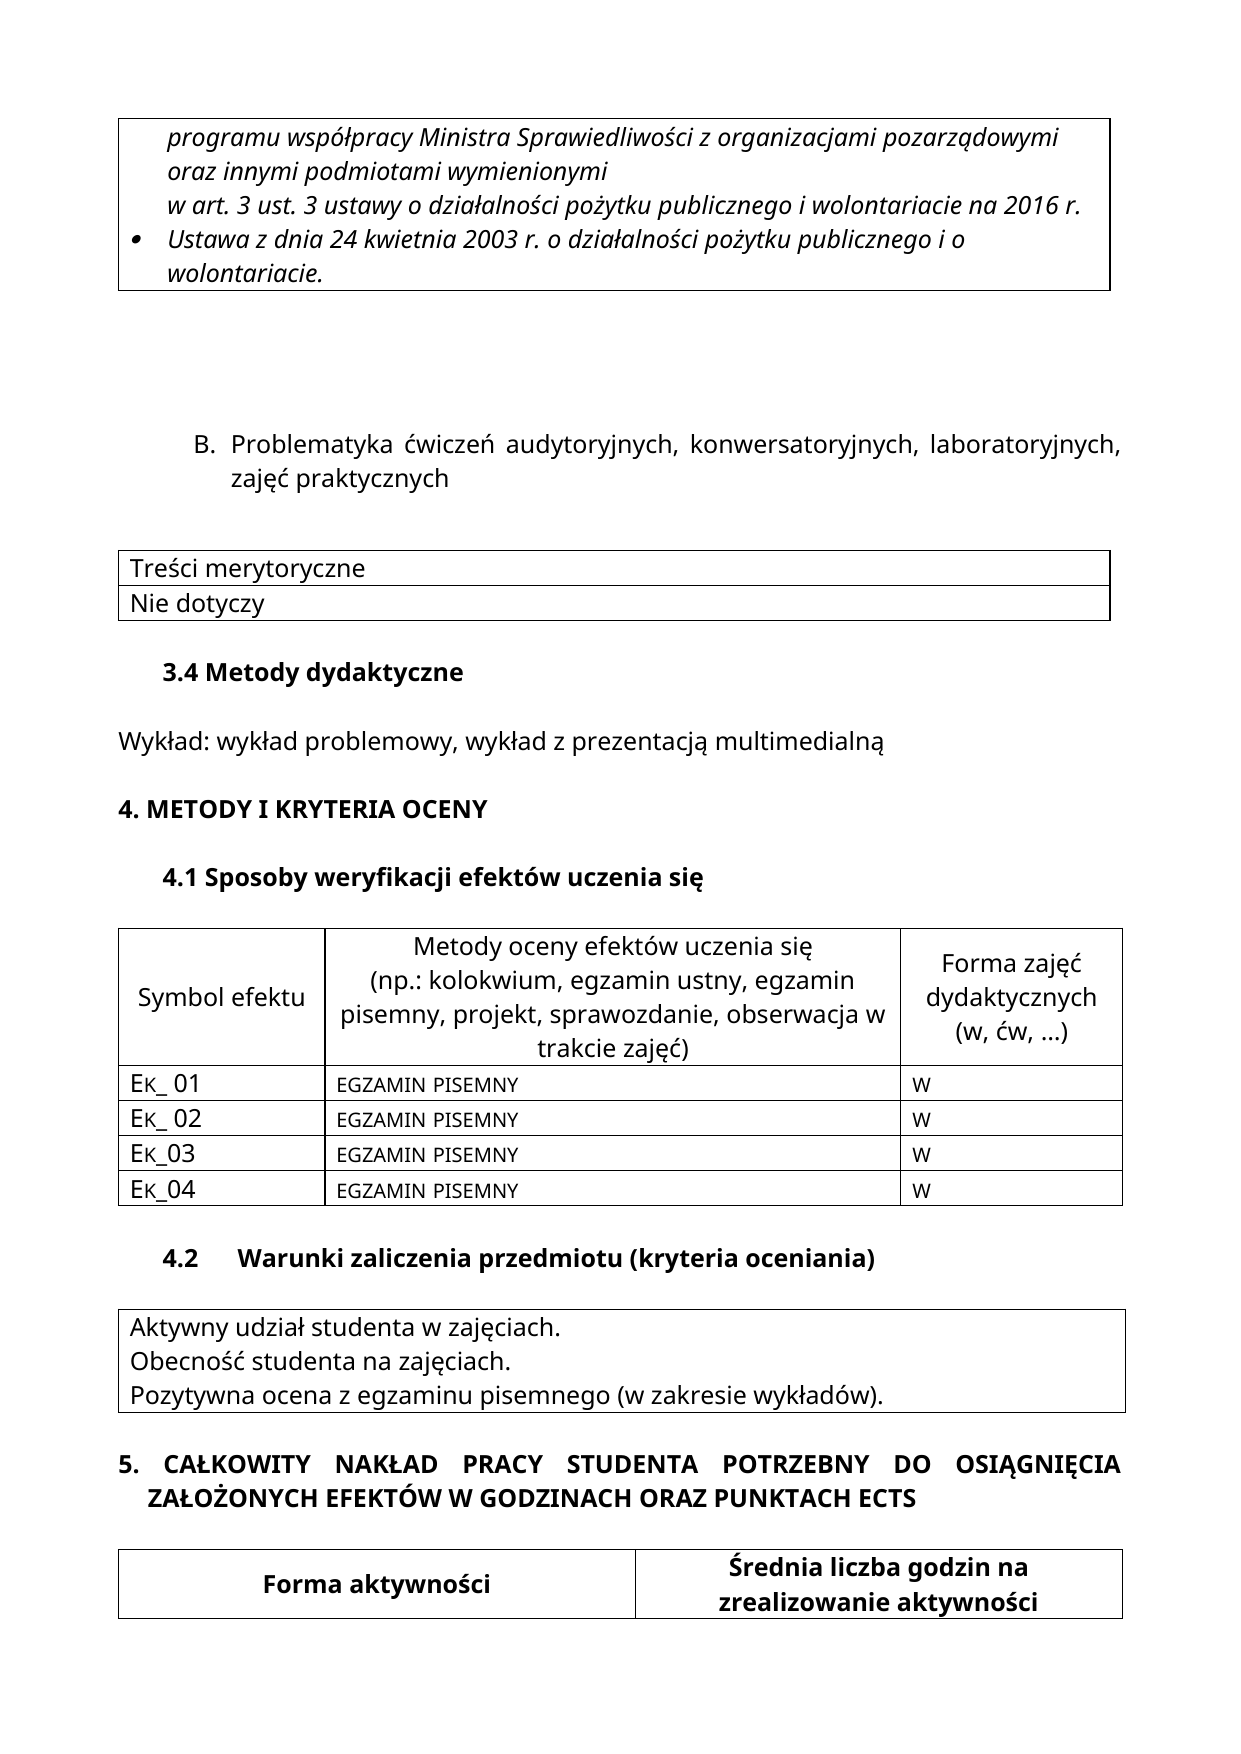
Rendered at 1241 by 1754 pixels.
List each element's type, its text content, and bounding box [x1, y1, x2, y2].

text 3.4 Metody dydaktyczne [162, 655, 1122, 689]
table_header Forma zajęć dydaktycznych (w, ćw, …) [901, 929, 1122, 1065]
table_cell Ek_04 [119, 1171, 324, 1205]
list Warunki zaliczenia przedmiotu (kryteria oceniania) [162, 1240, 1122, 1274]
table_cell Ek_ 02 [119, 1101, 324, 1135]
table_cell egzamin pisemny [326, 1136, 900, 1170]
table_cell Nie dotyczy [119, 586, 1109, 620]
table_cell egzamin pisemny [326, 1066, 900, 1100]
table_header Treści merytoryczne [119, 551, 1109, 585]
table_cell w [901, 1136, 1122, 1170]
table_cell w [901, 1171, 1122, 1205]
table_header Metody oceny efektów uczenia się (np.: kolokwium, egzamin ustny, egzamin pisemny, projekt, sprawozdanie, obserwacja w trakcie zajęć) [326, 929, 900, 1065]
table_cell Ek_03 [119, 1136, 324, 1170]
text 4.1 Sposoby weryfikacji efektów uczenia się [162, 859, 1122, 893]
table_header Forma aktywności [119, 1550, 635, 1618]
table_cell w [901, 1101, 1122, 1135]
table_cell egzamin pisemny [326, 1101, 900, 1135]
table_cell egzamin pisemny [326, 1171, 900, 1205]
text 4. METODY I KRYTERIA OCENY [118, 791, 1122, 825]
table_header Średnia liczba godzin na zrealizowanie aktywności [636, 1550, 1122, 1618]
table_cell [119, 119, 1109, 289]
table_cell Ek_ 01 [119, 1066, 324, 1100]
list Problematyka ćwiczeń audytoryjnych, konwersatoryjnych, laboratoryjnych, zajęć praktycznych [193, 427, 1122, 495]
table_header Symbol efektu [119, 929, 324, 1065]
text Wykład: wykład problemowy, wykład z prezentacją multimedialną [118, 723, 1122, 757]
table_header Aktywny udział studenta w zajęciach. Obecność studenta na zajęciach. Pozytywna ocena z egzaminu pisemnego (w zakresie wykładów). [119, 1310, 1125, 1412]
text 5. CAŁKOWITY NAKŁAD PRACY STUDENTA POTRZEBNY DO OSIĄGNIĘCIA ZAŁOŻONYCH EFEKTÓW W GODZINACH ORAZ PUNKTACH ECTS [118, 1447, 1122, 1515]
table_cell w [901, 1066, 1122, 1100]
